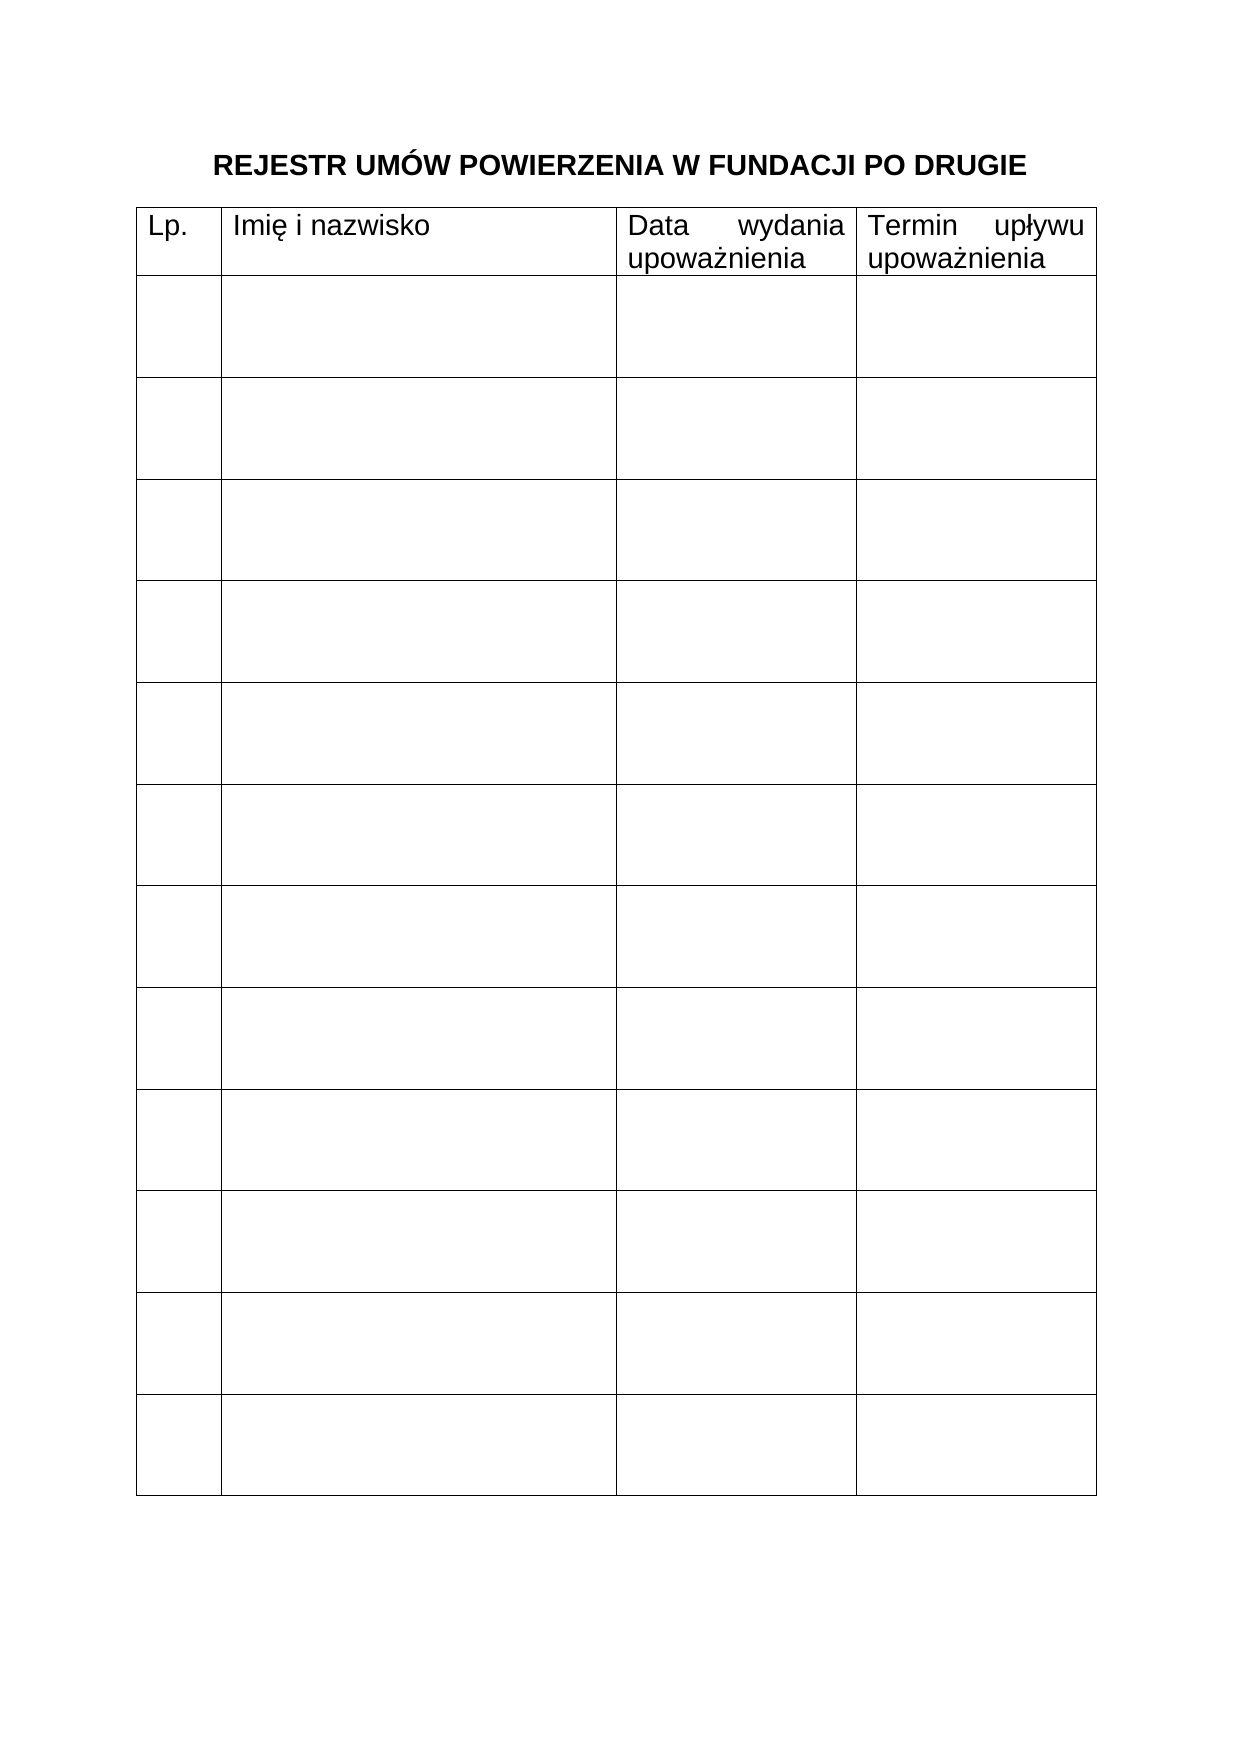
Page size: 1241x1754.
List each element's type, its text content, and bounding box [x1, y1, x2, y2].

text REJESTR UMÓW POWIERZENIA W FUNDACJI PO DRUGIE [148, 148, 1093, 181]
table_cell [222, 1090, 616, 1190]
table_cell [857, 276, 1096, 377]
table_cell [137, 785, 221, 885]
table_cell [857, 1090, 1096, 1190]
table_cell [617, 988, 856, 1088]
table_cell [617, 378, 856, 478]
table_cell [857, 785, 1096, 885]
table_cell [222, 683, 616, 783]
table_cell [617, 785, 856, 885]
table_cell [617, 1395, 856, 1495]
table_header Data wydania upoważnienia [617, 208, 856, 275]
table_cell [617, 886, 856, 987]
table_cell [137, 1395, 221, 1495]
table_cell [857, 1395, 1096, 1495]
table_cell [617, 683, 856, 783]
table_header Lp. [137, 208, 221, 275]
table_cell [222, 378, 616, 478]
table_cell [857, 480, 1096, 580]
table_header Termin upływu upoważnienia [857, 208, 1096, 275]
table_cell [857, 378, 1096, 478]
table_cell [137, 378, 221, 478]
table_cell [222, 276, 616, 377]
table_header Imię i nazwisko [222, 208, 616, 275]
table_cell [617, 276, 856, 377]
table_cell [617, 480, 856, 580]
table_cell [222, 1395, 616, 1495]
table_cell [857, 988, 1096, 1088]
table_cell [137, 480, 221, 580]
table_cell [857, 1293, 1096, 1393]
table_cell [617, 1191, 856, 1292]
table_cell [137, 886, 221, 987]
table_cell [857, 581, 1096, 682]
table_cell [137, 988, 221, 1088]
table_cell [137, 581, 221, 682]
table_cell [617, 1293, 856, 1393]
table_cell [222, 480, 616, 580]
table_cell [137, 1191, 221, 1292]
table_cell [137, 1090, 221, 1190]
table_cell [857, 886, 1096, 987]
table_cell [137, 1293, 221, 1393]
table_cell [222, 1293, 616, 1393]
table_cell [222, 988, 616, 1088]
table_cell [617, 581, 856, 682]
table_cell [137, 683, 221, 783]
table_cell [857, 683, 1096, 783]
table_cell [857, 1191, 1096, 1292]
table_cell [137, 276, 221, 377]
table_cell [617, 1090, 856, 1190]
table_cell [222, 886, 616, 987]
table_cell [222, 785, 616, 885]
table_cell [222, 1191, 616, 1292]
table_cell [222, 581, 616, 682]
